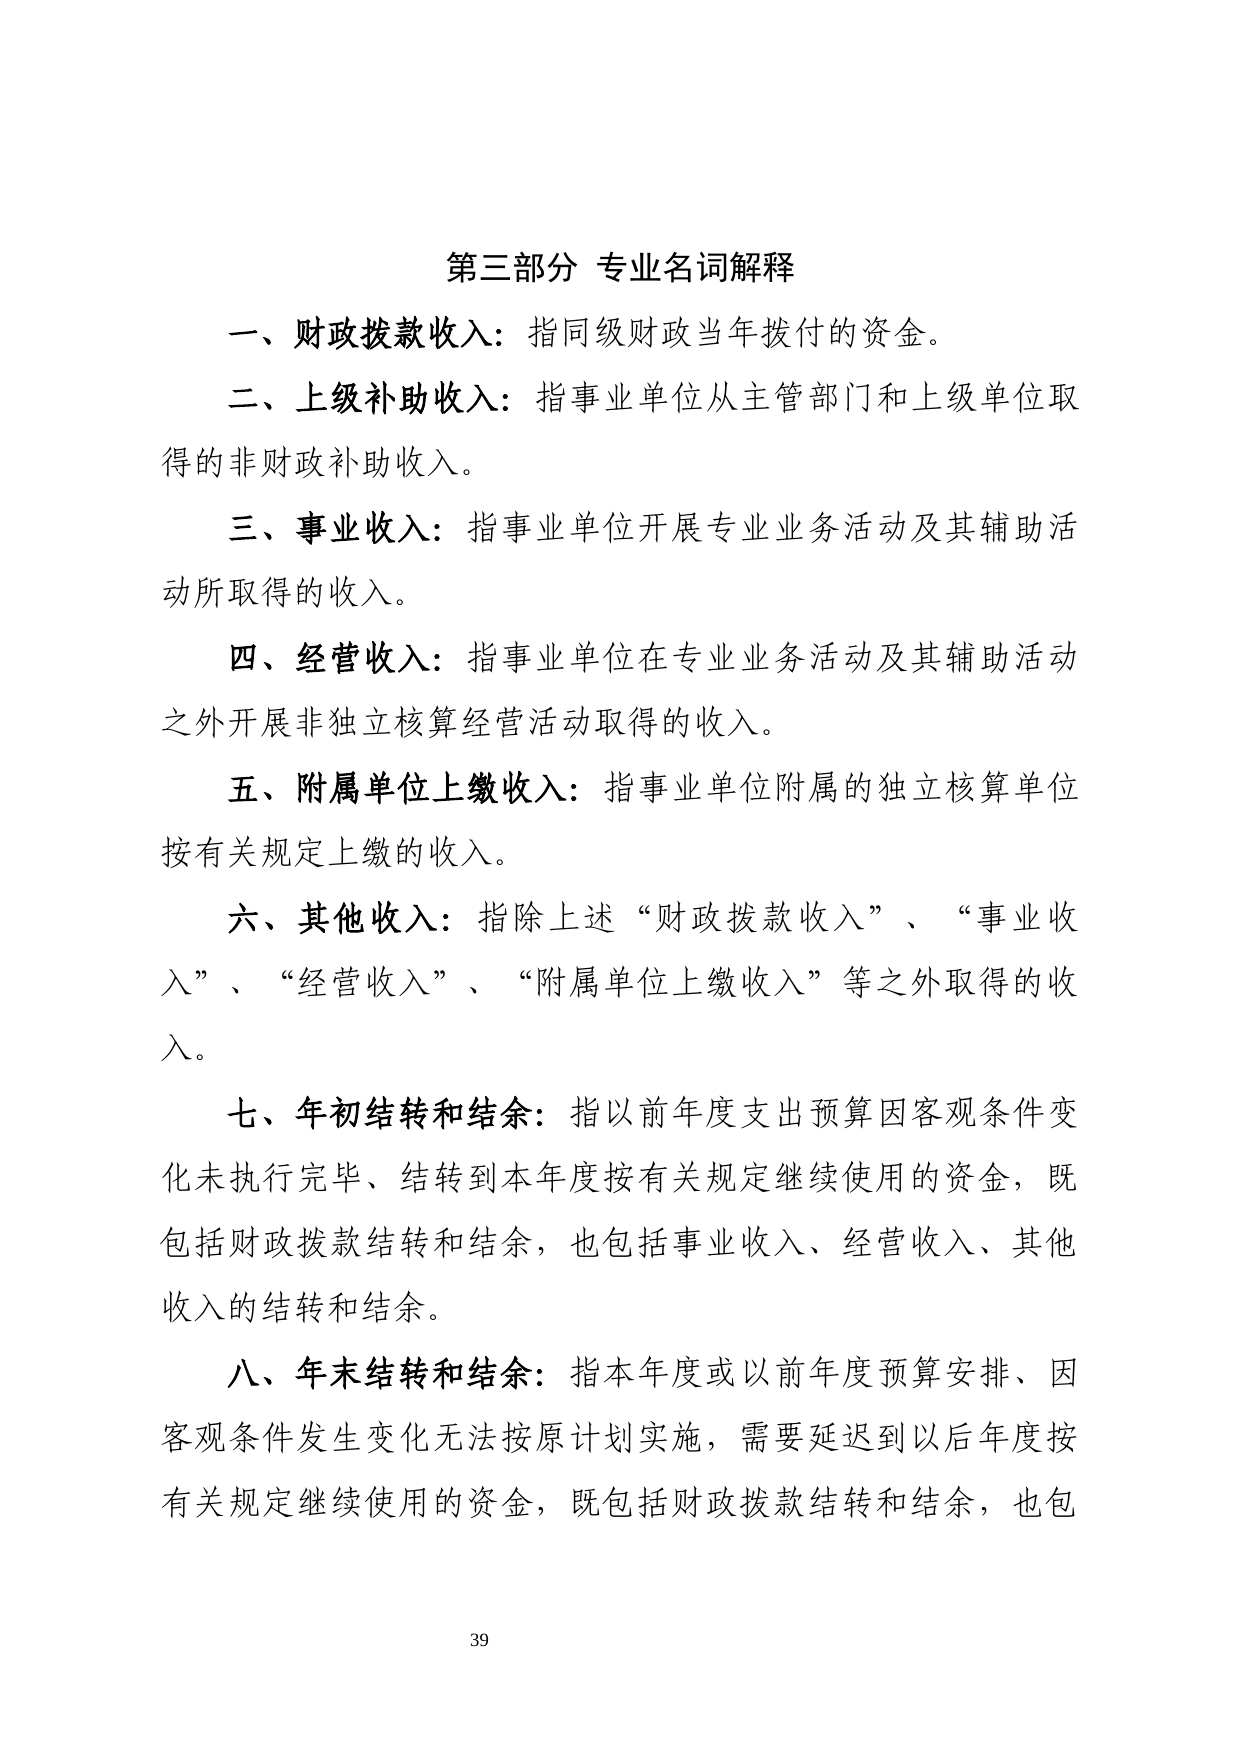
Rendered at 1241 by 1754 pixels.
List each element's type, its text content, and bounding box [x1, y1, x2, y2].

text 四、经营收入：指事业单位在专业业务活动及其辅助活动之外开展非独立核算经营活动取得的收入。 [159, 623, 1081, 753]
text 第三部分 专业名词解释 [159, 233, 1081, 298]
text 一、财政拨款收入：指同级财政当年拨付的资金。 [159, 298, 1081, 363]
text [159, 1338, 1081, 1533]
text 六、其他收入：指除上述“财政拨款收入”、“事业收入”、“经营收入”、“附属单位上缴收入”等之外取得的收入。 [159, 883, 1081, 1078]
text 七、年初结转和结余：指以前年度支出预算因客观条件变化未执行完毕、结转到本年度按有关规定继续使用的资金，既包括财政拨款结转和结余，也包括事业收入、经营收入、其他收入的结转和结余。 [159, 1078, 1081, 1338]
text 三、事业收入：指事业单位开展专业业务活动及其辅助活动所取得的收入。 [159, 493, 1081, 623]
text 二、上级补助收入：指事业单位从主管部门和上级单位取得的非财政补助收入。 [159, 363, 1081, 493]
text 五、附属单位上缴收入：指事业单位附属的独立核算单位按有关规定上缴的收入。 [159, 753, 1081, 883]
